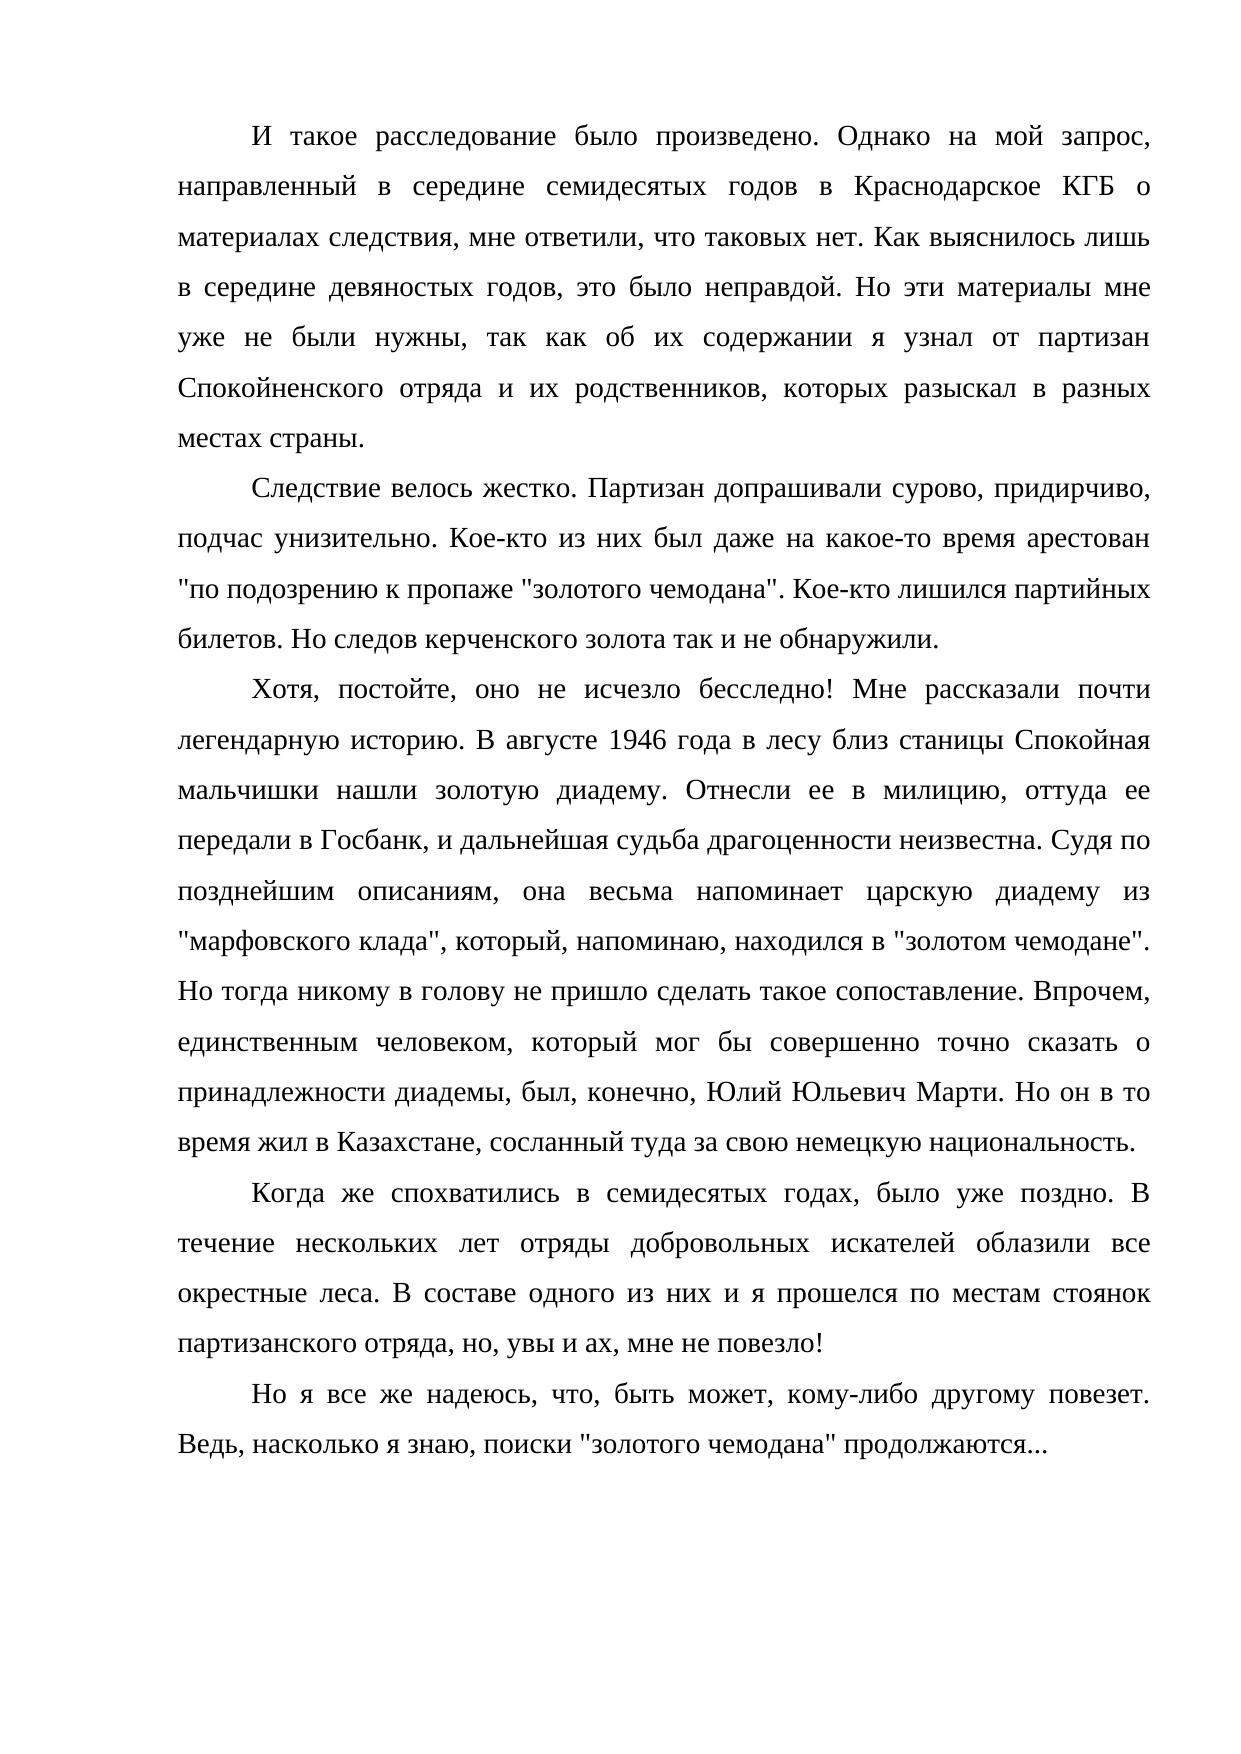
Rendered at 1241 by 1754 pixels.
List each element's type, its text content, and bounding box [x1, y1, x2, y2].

text Следствие велось жестко. Партизан допрашивали сурово, придирчиво, подчас унизительно. Кое-кто из них был даже на какое-то время арестован "по подозрению к пропаже "золотого чемодана". Кое-кто лишился партийных билетов. Но следов керченского золота так и не обнаружили. [177, 470, 1152, 655]
text Хотя, постойте, оно не исчезло бесследно! Мне рассказали почти легендарную историю. В августе 1946 года в лесу близ станицы Спокойная мальчишки нашли золотую диадему. Отнесли ее в милицию, оттуда ее передали в Госбанк, и дальнейшая судьба драгоценности неизвестна. Судя по позднейшим описаниям, она весьма напоминает царскую диадему из "марфовского клада", который, напоминаю, находился в "золотом чемодане". Но тогда никому в голову не пришло сделать такое сопоставление. Впрочем, единственным человеком, который мог бы совершенно точно сказать о принадлежности диадемы, был, конечно, Юлий Юльевич Марти. Но он в то время жил в Казахстане, сосланный туда за свою немецкую национальность. [177, 672, 1152, 1158]
text Когда же спохватились в семидесятых годах, было уже поздно. В течение нескольких лет отряды добровольных искателей облазили все окрестные леса. В составе одного из них и я прошелся по местам стоянок партизанского отряда, но, увы и ах, мне не повезло! [177, 1175, 1152, 1359]
text И такое расследование было произведено. Однако на мой запрос, направленный в середине семидесятых годов в Краснодарское КГБ о материалах следствия, мне ответили, что таковых нет. Как выяснилось лишь в середине девяностых годов, это было неправдой. Но эти материалы мне уже не были нужны, так как об их содержании я узнал от партизан Спокойненского отряда и их родственников, которых разыскал в разных местах страны. [177, 118, 1152, 453]
text Но я все же надеюсь, что, быть может, кому-либо другому повезет. Ведь, насколько я знаю, поиски "золотого чемодана" продолжаются... [177, 1376, 1152, 1460]
